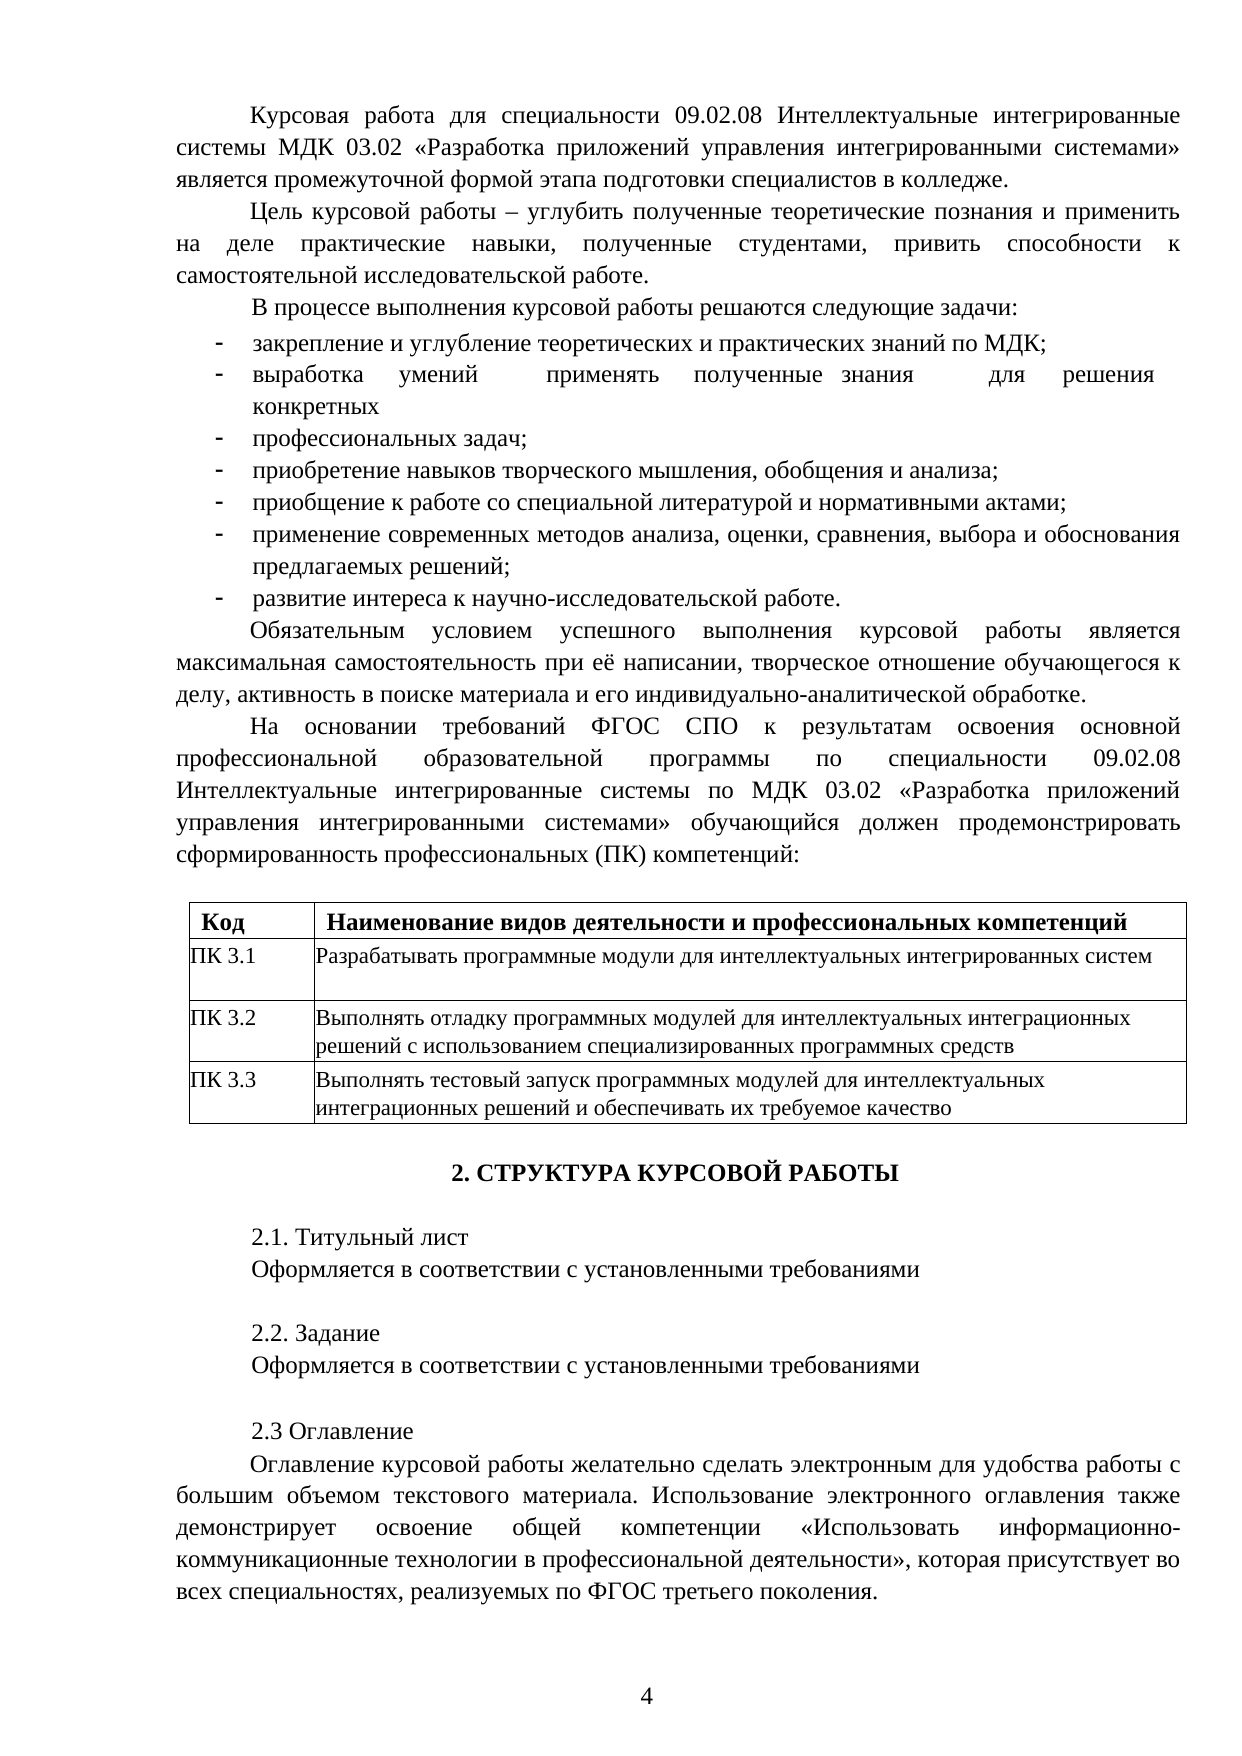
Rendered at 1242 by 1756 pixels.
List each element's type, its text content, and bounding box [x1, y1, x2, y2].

table_header Код [190, 903, 314, 938]
text 2.2. Задание [251, 1318, 1181, 1347]
text Оформляется в соответствии с установленными требованиями [251, 1254, 1181, 1283]
list закрепление и углубление теоретических и практических знаний по МДК; [215, 328, 1181, 356]
text 2.3 Оглавление [251, 1416, 1181, 1445]
text Оглавление курсовой работы желательно сделать электронным для удобства работы с большим объемом текстового материала. Использование электронного оглавления также демонстрирует освоение общей компетенции «Использовать информационно-коммуникационные технологии в профессиональной деятельности», которая присутствует во всех специальностях, реализуемых по ФГОС третьего поколения. [176, 1449, 1181, 1605]
table_cell Выполнять тестовый запуск программных модулей для интеллектуальных интеграционных решений и обеспечивать их требуемое качество [315, 1062, 1186, 1123]
table_cell ПК 3.2 [190, 1001, 314, 1061]
list приобщение к работе со специальной литературой и нормативными актами; [215, 487, 1181, 516]
text Курсовая работа для специальности 09.02.08 Интеллектуальные интегрированные системы МДК 03.02 «Разработка приложений управления интегрированными системами» является промежуточной формой этапа подготовки специалистов в колледже. [176, 100, 1181, 193]
table_header Наименование видов деятельности и профессиональных компетенций [315, 903, 1186, 938]
list профессиональных задач; [215, 423, 1181, 452]
text Обязательным условием успешного выполнения курсовой работы является максимальная самостоятельность при её написании, творческое отношение обучающегося к делу, активность в поиске материала и его индивидуально-аналитической обработке. [176, 615, 1181, 708]
table_cell ПК 3.3 [190, 1062, 314, 1123]
text В процессе выполнения курсовой работы решаются следующие задачи: [251, 292, 1181, 321]
list применение современных методов анализа, оценки, сравнения, выбора и обоснования предлагаемых решений; [215, 519, 1181, 579]
text Оформляется в соответствии с установленными требованиями [251, 1351, 1181, 1379]
list приобретение навыков творческого мышления, обобщения и анализа; [215, 455, 1181, 484]
list выработка умений применять полученные знания для решения конкретных [215, 359, 1181, 420]
table_cell Разрабатывать программные модули для интеллектуальных интегрированных систем [315, 939, 1186, 999]
text На основании требований ФГОС СПО к результатам освоения основной профессиональной образовательной программы по специальности 09.02.08 Интеллектуальные интегрированные системы по МДК 03.02 «Разработка приложений управления интегрированными системами» обучающийся должен продемонстрировать сформированность профессиональных (ПК) компетенций: [176, 711, 1181, 867]
subtitle СТРУКТУРА КУРСОВОЙ РАБОТЫ [177, 1158, 1173, 1187]
text 2.1. Титульный лист [251, 1222, 1181, 1251]
text Цель курсовой работы – углубить полученные теоретические познания и применить на деле практические навыки, полученные студентами, привить способности к самостоятельной исследовательской работе. [176, 196, 1181, 289]
table_cell ПК 3.1 [190, 939, 314, 999]
table_cell Выполнять отладку программных модулей для интеллектуальных интеграционных решений с использованием специализированных программных средств [315, 1001, 1186, 1061]
list развитие интереса к научно-исследовательской работе. [215, 583, 1181, 611]
